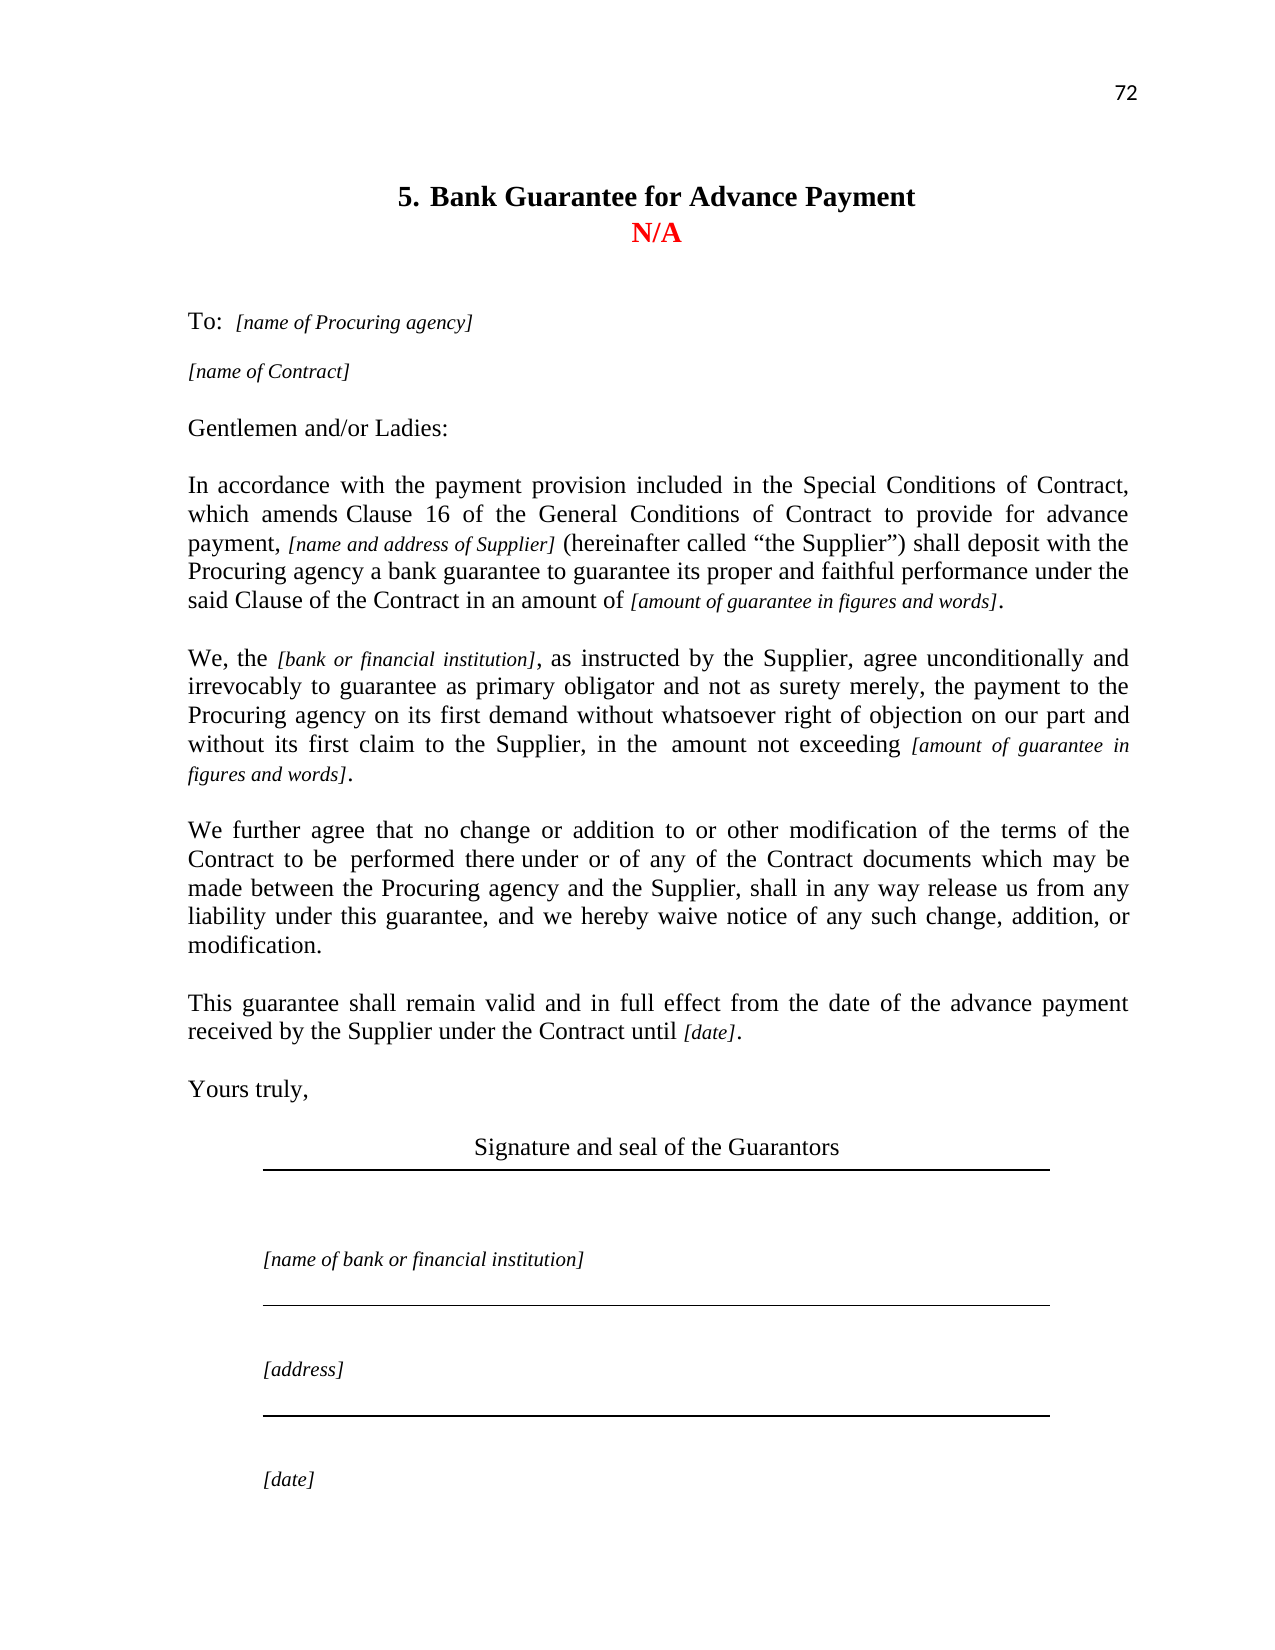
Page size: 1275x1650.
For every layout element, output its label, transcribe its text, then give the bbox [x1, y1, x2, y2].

text N/A [392, 215, 921, 249]
text We, the [bank or financial institution], as instructed by the Supplier, agree unconditionally and irrevocably to guarantee as primary obligator and not as surety merely, the payment to the Procuring agency on its first demand without whatsoever right of objection on our part and without its first claim to the Supplier, in the amount not exceeding [amount of guarantee in figures and words]. [188, 643, 1129, 786]
text [address] [263, 1357, 1137, 1380]
text In accordance with the payment provision included in the Special Conditions of Contract, which amends Clause 16 of the General Conditions of Contract to provide for advance payment, [name and address of Supplier] (hereinafter called “the Supplier”) shall deposit with the Procuring agency a bank guarantee to guarantee its proper and faithful performance under the said Clause of the Contract in an amount of [amount of guarantee in figures and words]. [188, 470, 1129, 614]
text Signature and seal of the Guarantors [470, 1131, 843, 1160]
text To: [name of Procuring agency] [name of Contract] [188, 306, 476, 383]
text Yours truly, [188, 1074, 312, 1103]
text 5. Bank Guarantee for Advance Payment [392, 179, 921, 213]
text Gentlemen and/or Ladies: [188, 413, 451, 441]
text This guarantee shall remain valid and in full effect from the date of the advance payment received by the Supplier under the Contract until [date]. [188, 988, 1130, 1045]
text [date] [263, 1467, 1137, 1491]
text We further agree that no change or addition to or other modification of the terms of the Contract to be performed there under or of any of the Contract documents which may be made between the Procuring agency and the Supplier, shall in any way release us from any liability under this guarantee, and we hereby waive notice of any such change, addition, or modification. [188, 815, 1130, 959]
text [name of bank or financial institution] [263, 1246, 1137, 1270]
